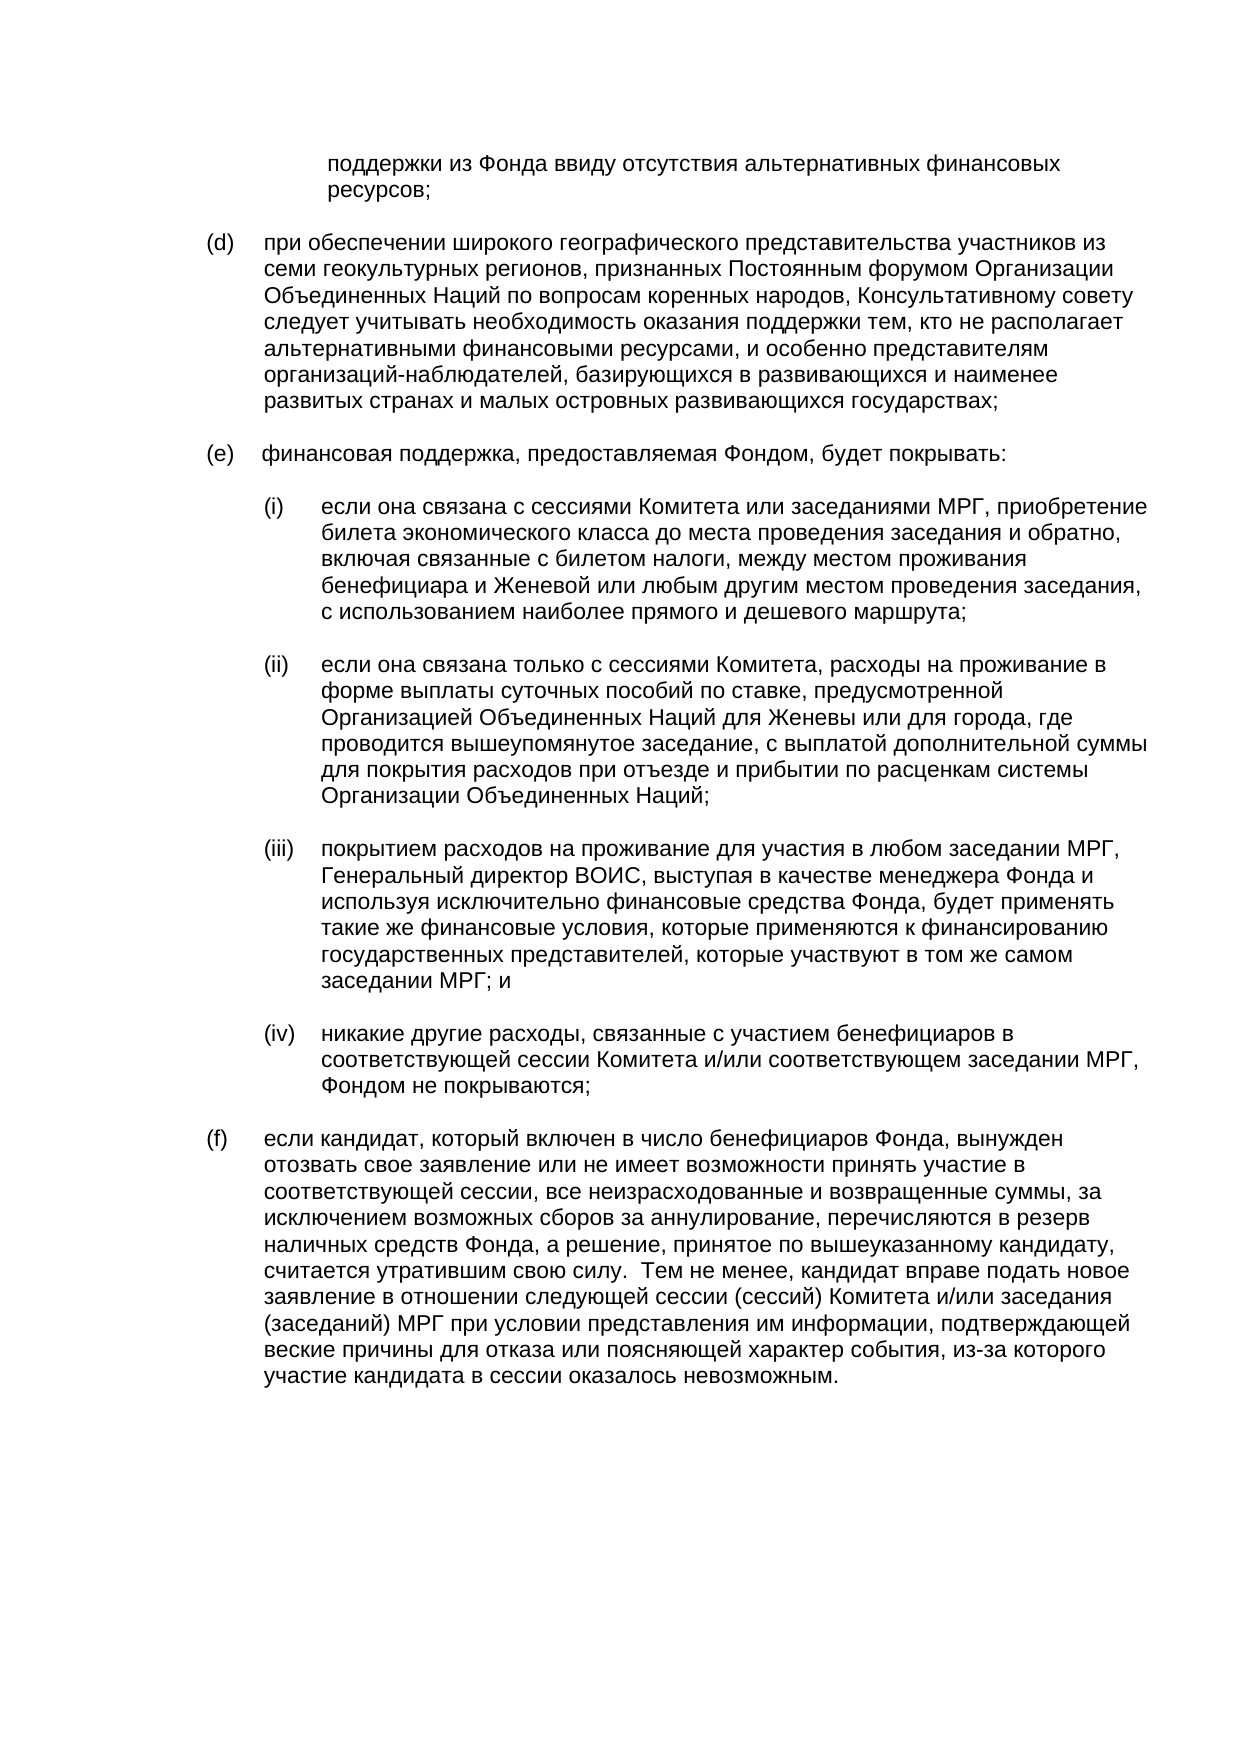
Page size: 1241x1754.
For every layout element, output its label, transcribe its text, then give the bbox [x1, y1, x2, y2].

text (iii) покрытием расходов на проживание для участия в любом заседании МРГ, Генеральный директор ВОИС, выступая в качестве менеджера Фонда и используя исключительно финансовые средства Фонда, будет применять такие же финансовые условия, которые применяются к финансированию государственных представителей, которые участвуют в том же самом заседании МРГ; и [263, 835, 1152, 993]
text (d) при обеспечении широкого географического представительства участников из семи геокультурных регионов, признанных Постоянным форумом Организации Объединенных Наций по вопросам коренных народов, Консультативному совету следует учитывать необходимость оказания поддержки тем, кто не располагает альтернативными финансовыми ресурсами, и особенно представителям организаций-наблюдателей, базирующихся в развивающихся и наименее развитых странах и малых островных развивающихся государствах; [206, 229, 1152, 413]
text (f) если кандидат, который включен в число бенефициаров Фонда, вынужден отозвать свое заявление или не имеет возможности принять участие в соответствующей сессии, все неизрасходованные и возвращенные суммы, за исключением возможных сборов за аннулирование, перечисляются в резерв наличных средств Фонда, а решение, принятое по вышеуказанному кандидату, считается утратившим свою силу. Тем не менее, кандидат вправе подать новое заявление в отношении следующей сессии (сессий) Комитета и/или заседания (заседаний) МРГ при условии представления им информации, подтверждающей веские причины для отказа или поясняющей характер события, из-за которого участие кандидата в сессии оказалось невозможным. [206, 1125, 1152, 1389]
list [261, 150, 1152, 203]
text (ii) если она связана только с сессиями Комитета, расходы на проживание в форме выплаты суточных пособий по ставке, предусмотренной Организацией Объединенных Наций для Женевы или для города, где проводится вышеупомянутое заседание, с выплатой дополнительной суммы для покрытия расходов при отъезде и прибытии по расценкам системы Организации Объединенных Наций; [263, 651, 1152, 809]
text (iv) никакие другие расходы, связанные с участием бенефициаров в соответствующей сессии Комитета и/или соответствующем заседании МРГ, Фондом не покрываются; [263, 1020, 1152, 1099]
text (e) финансовая поддержка, предоставляемая Фондом, будет покрывать: [206, 440, 1152, 466]
text (i) если она связана с сессиями Комитета или заседаниями МРГ, приобретение билета экономического класса до места проведения заседания и обратно, включая связанные с билетом налоги, между местом проживания бенефициара и Женевой или любым другим местом проведения заседания, с использованием наиболее прямого и дешевого маршрута; [263, 493, 1152, 624]
